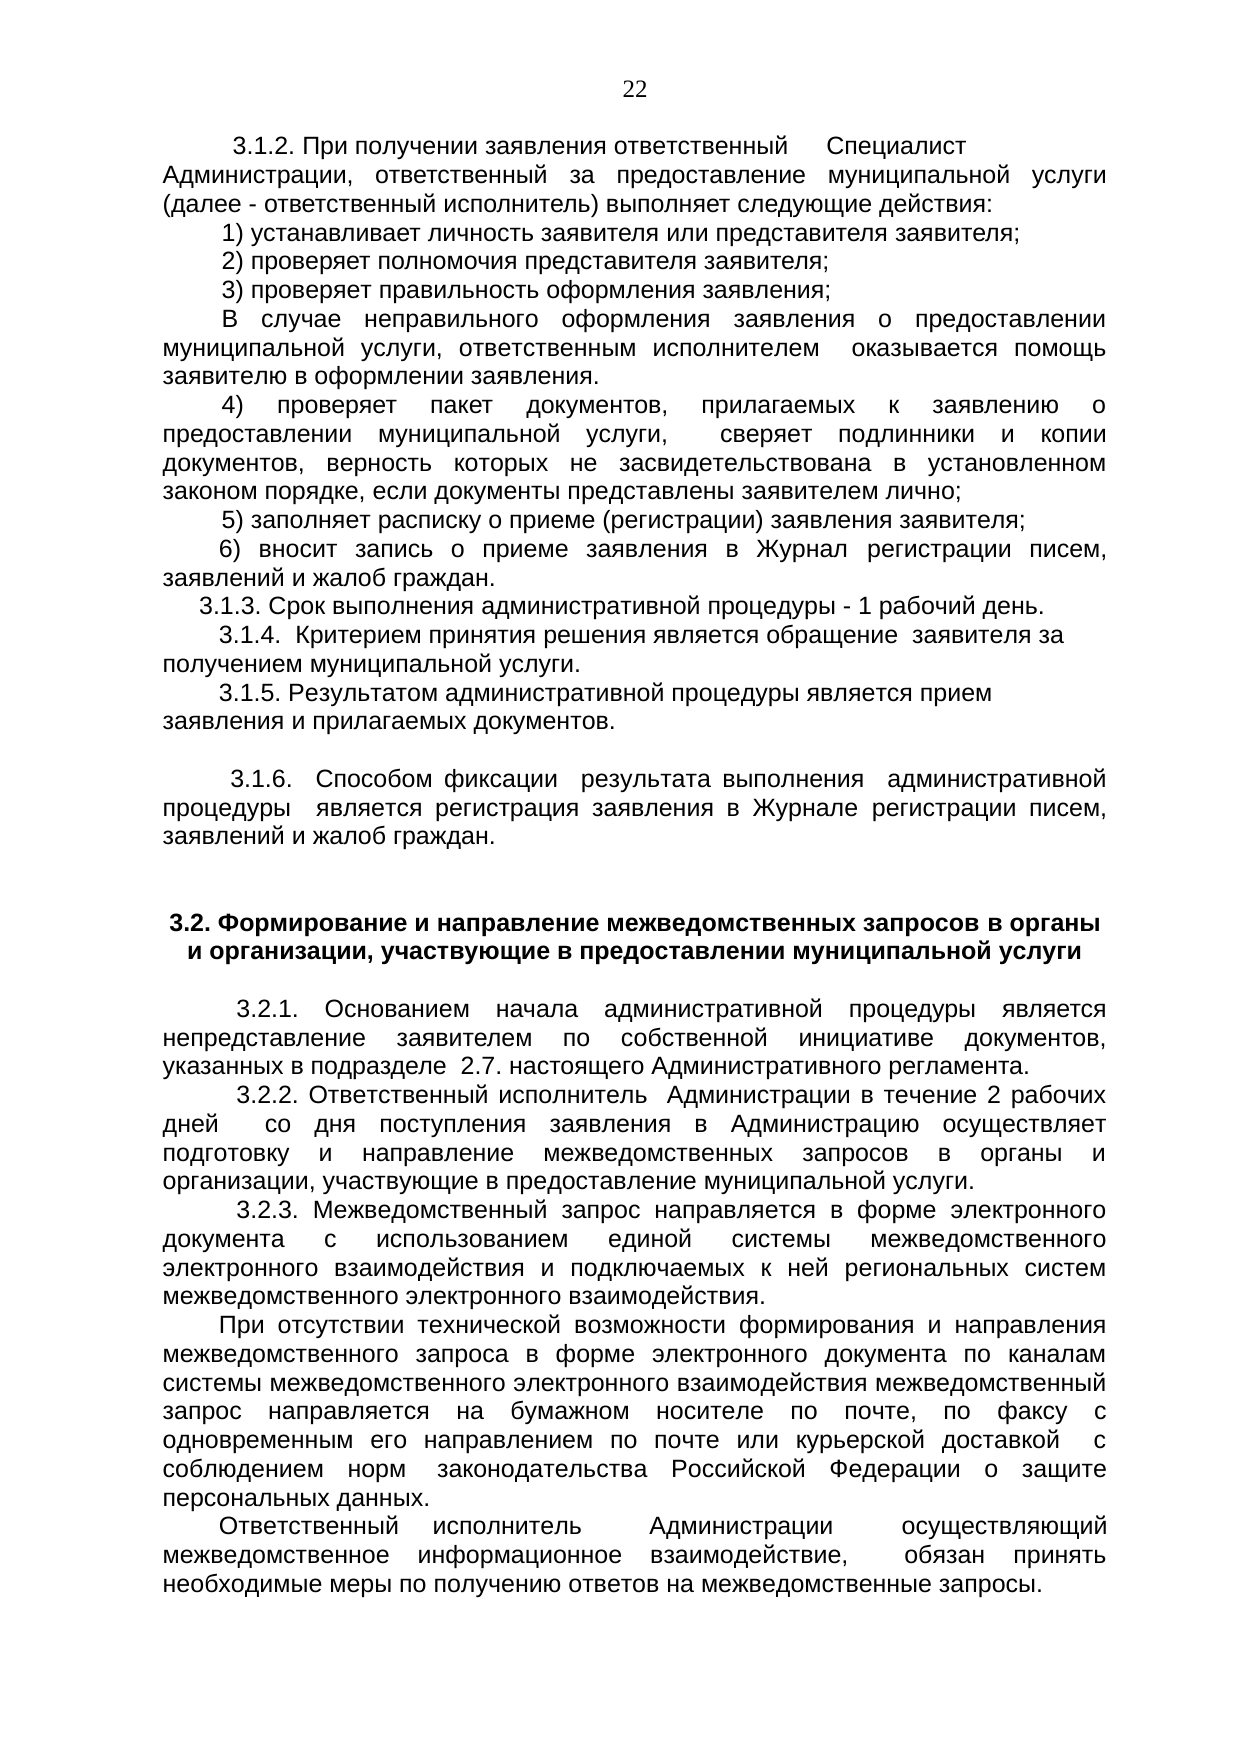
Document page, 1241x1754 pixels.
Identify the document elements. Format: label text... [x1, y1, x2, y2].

text 3.1.2. При получении заявления ответственный Специалист Администрации, ответственный за предоставление муниципальной услуги (далее - ответственный исполнитель) выполняет следующие действия: [162, 131, 1107, 218]
text 4) проверяет пакет документов, прилагаемых к заявлению о предоставлении муниципальной услуги, сверяет подлинники и копии документов, верность которых не засвидетельствована в установленном законом порядке, если документы представлены заявителем лично; [162, 390, 1107, 505]
text 3.2.1. Основанием начала административной процедуры является непредставление заявителем по собственной инициативе документов, указанных в подразделе 2.7. настоящего Административного регламента. [162, 994, 1107, 1080]
text Ответственный исполнитель Администрации осуществляющий межведомственное информационное взаимодействие, обязан принять необходимые меры по получению ответов на межведомственные запросы. [162, 1511, 1107, 1598]
text 3.1.6. Способом фиксации результата выполнения административной процедуры является регистрация заявления в Журнале регистрации писем, заявлений и жалоб граждан. [162, 764, 1107, 850]
text 3.2.3. Межведомственный запрос направляется в форме электронного документа с использованием единой системы межведомственного электронного взаимодействия и подключаемых к ней региональных систем межведомственного электронного взаимодействия. [162, 1195, 1107, 1310]
text 3.1.4. Критерием принятия решения является обращение заявителя за получением муниципальной услуги. [162, 620, 1107, 678]
text 3) проверяет правильность оформления заявления; [162, 275, 1107, 304]
text 1) устанавливает личность заявителя или представителя заявителя; [162, 218, 1107, 246]
text При отсутствии технической возможности формирования и направления межведомственного запроса в форме электронного документа по каналам системы межведомственного электронного взаимодействия межведомственный запрос направляется на бумажном носителе по почте, по факсу с одновременным его направлением по почте или курьерской доставкой с соблюдением норм законодательства Российской Федерации о защите персональных данных. [162, 1310, 1107, 1511]
text 2) проверяет полномочия представителя заявителя; [162, 246, 1107, 275]
text 3.2. Формирование и направление межведомственных запросов в органы и организации, участвующие в предоставлении муниципальной услуги [162, 908, 1107, 965]
text В случае неправильного оформления заявления о предоставлении муниципальной услуги, ответственным исполнителем оказывается помощь заявителю в оформлении заявления. [162, 304, 1107, 390]
text 3.1.5. Результатом административной процедуры является прием заявления и прилагаемых документов. [162, 678, 1107, 735]
text 3.2.2. Ответственный исполнитель Администрации в течение 2 рабочих дней со дня поступления заявления в Администрацию осуществляет подготовку и направление межведомственных запросов в органы и организации, участвующие в предоставление муниципальной услуги. [162, 1080, 1107, 1195]
text 5) заполняет расписку о приеме (регистрации) заявления заявителя; [162, 505, 1107, 534]
text 6) вносит запись о приеме заявления в Журнал регистрации писем, заявлений и жалоб граждан. [162, 534, 1107, 591]
text 3.1.3. Срок выполнения административной процедуры - 1 рабочий день. [162, 591, 1107, 620]
